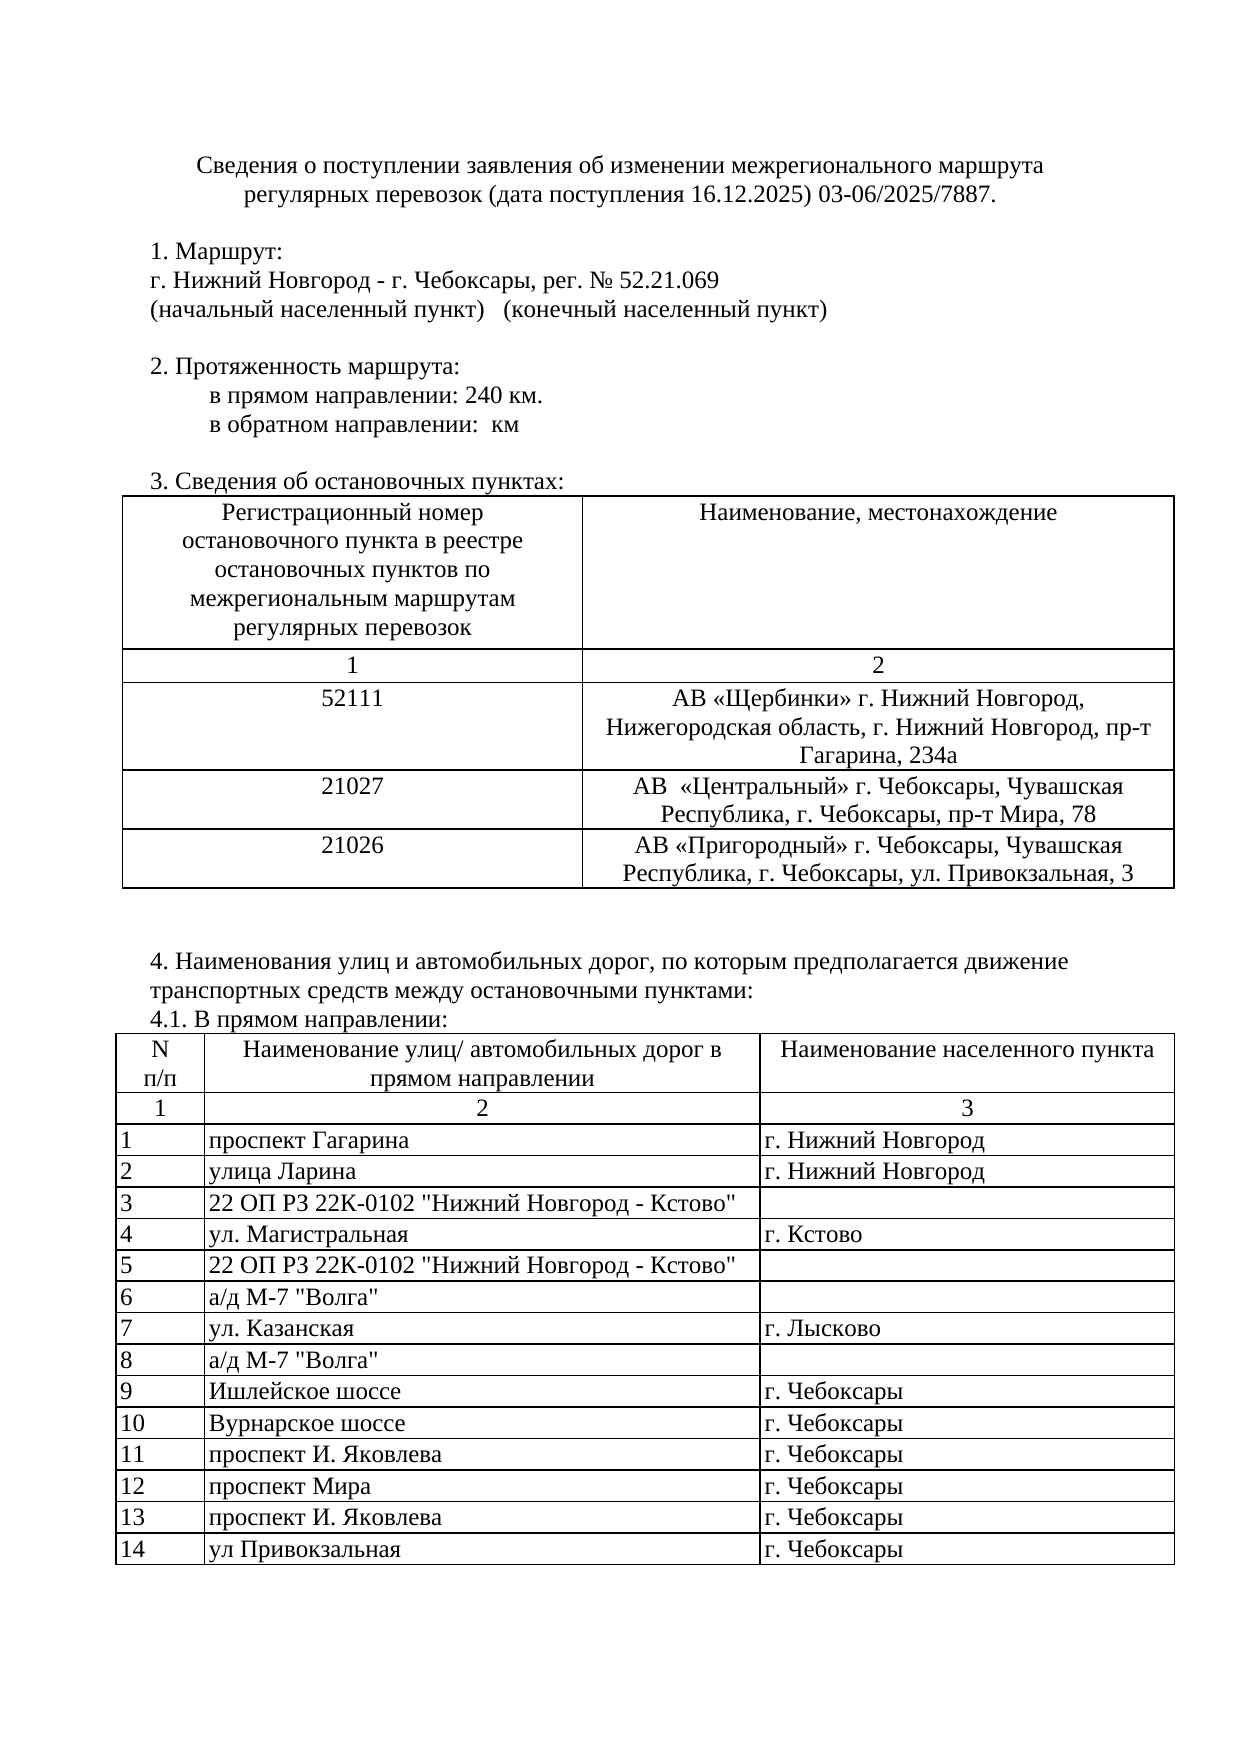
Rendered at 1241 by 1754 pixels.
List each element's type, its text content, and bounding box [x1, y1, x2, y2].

text (начальный населенный пункт) (конечный населенный пункт) [150, 294, 1090, 322]
text Сведения о поступлении заявления об изменении межрегионального маршрута регулярных перевозок (дата поступления 16.12.2025) 03-06/2025/7887. [150, 150, 1090, 207]
text 1. Маршрут: [150, 236, 1090, 265]
table_cell АВ «Центральный» г. Чебоксары, Чувашская Республика, г. Чебоксары, пр-т Мира, 78 [583, 771, 1173, 828]
table_cell г. Нижний Новгород [761, 1156, 1174, 1186]
table_header N п/п [117, 1034, 204, 1092]
text г. Нижний Новгород - г. Чебоксары, рег. № 52.21.069 [150, 265, 1090, 294]
table_cell 9 [117, 1376, 204, 1406]
table_cell АВ «Пригородный» г. Чебоксары, Чувашская Республика, г. Чебоксары, ул. Привокзальная, 3 [583, 830, 1173, 887]
table_cell Вурнарское шоссе [205, 1408, 759, 1438]
table_cell [761, 1345, 1174, 1375]
table_cell [761, 1188, 1174, 1217]
table_cell 11 [117, 1439, 204, 1469]
text в прямом направлении: 240 км. [150, 380, 1090, 409]
table_cell 52111 [123, 683, 582, 769]
table_cell 22 ОП РЗ 22К-0102 "Нижний Новгород - Кстово" [205, 1251, 759, 1280]
table_cell г. Чебоксары [761, 1534, 1174, 1563]
table_cell 7 [117, 1313, 204, 1343]
table_cell проспект И. Яковлева [205, 1439, 759, 1469]
table_cell 1 [117, 1125, 204, 1154]
text 3. Сведения об остановочных пунктах: [150, 466, 1090, 495]
table_cell 5 [117, 1251, 204, 1280]
table_cell проспект И. Яковлева [205, 1502, 759, 1532]
table_cell Ишлейское шоссе [205, 1376, 759, 1406]
table_cell г. Лысково [761, 1313, 1174, 1343]
text 2. Протяженность маршрута: [150, 351, 1090, 380]
table_cell ул Привокзальная [205, 1534, 759, 1563]
table_cell улица Ларина [205, 1156, 759, 1186]
table_header Наименование населенного пункта [761, 1034, 1174, 1092]
table_cell а/д М-7 "Волга" [205, 1282, 759, 1312]
table_cell [761, 1282, 1174, 1312]
table_cell ул. Магистральная [205, 1219, 759, 1249]
table_cell 2 [583, 650, 1173, 681]
table_cell 10 [117, 1408, 204, 1438]
table_cell г. Нижний Новгород [761, 1125, 1174, 1154]
table_cell 21026 [123, 830, 582, 887]
table_cell а/д М-7 "Волга" [205, 1345, 759, 1375]
table_cell 21027 [123, 771, 582, 828]
table_cell г. Чебоксары [761, 1376, 1174, 1406]
table_header Наименование, местонахождение [583, 497, 1173, 648]
table_cell 13 [117, 1502, 204, 1532]
table_cell [761, 1251, 1174, 1280]
table_cell г. Чебоксары [761, 1408, 1174, 1438]
table_cell 4 [117, 1219, 204, 1249]
table_cell г. Чебоксары [761, 1502, 1174, 1532]
table_cell г. Чебоксары [761, 1439, 1174, 1469]
table_cell 2 [117, 1156, 204, 1186]
table_cell г. Чебоксары [761, 1471, 1174, 1501]
text 4. Наименования улиц и автомобильных дорог, по которым предполагается движение транспортных средств между остановочными пунктами: [150, 946, 1090, 1004]
table_cell 1 [117, 1093, 204, 1123]
table_cell ул. Казанская [205, 1313, 759, 1343]
table_cell 2 [205, 1093, 759, 1123]
table_header Регистрационный номер остановочного пункта в реестре остановочных пунктов по межрегиональным маршрутам регулярных перевозок [123, 497, 582, 648]
table_cell проспект Гагарина [205, 1125, 759, 1154]
text в обратном направлении: км [150, 409, 1090, 437]
table_cell 8 [117, 1345, 204, 1375]
table_cell 1 [123, 650, 582, 681]
table_cell г. Кстово [761, 1219, 1174, 1249]
table_cell 22 ОП РЗ 22К-0102 "Нижний Новгород - Кстово" [205, 1188, 759, 1217]
text 4.1. В прямом направлении: [150, 1004, 1090, 1033]
table_header Наименование улиц/ автомобильных дорог в прямом направлении [205, 1034, 759, 1092]
table_cell проспект Мира [205, 1471, 759, 1501]
table_cell 6 [117, 1282, 204, 1312]
table_cell 12 [117, 1471, 204, 1501]
table_cell 3 [117, 1188, 204, 1217]
table_cell 14 [117, 1534, 204, 1563]
table_cell 3 [761, 1093, 1174, 1123]
table_cell АВ «Щербинки» г. Нижний Новгород, Нижегородская область, г. Нижний Новгород, пр-т Гагарина, 234а [583, 683, 1173, 769]
